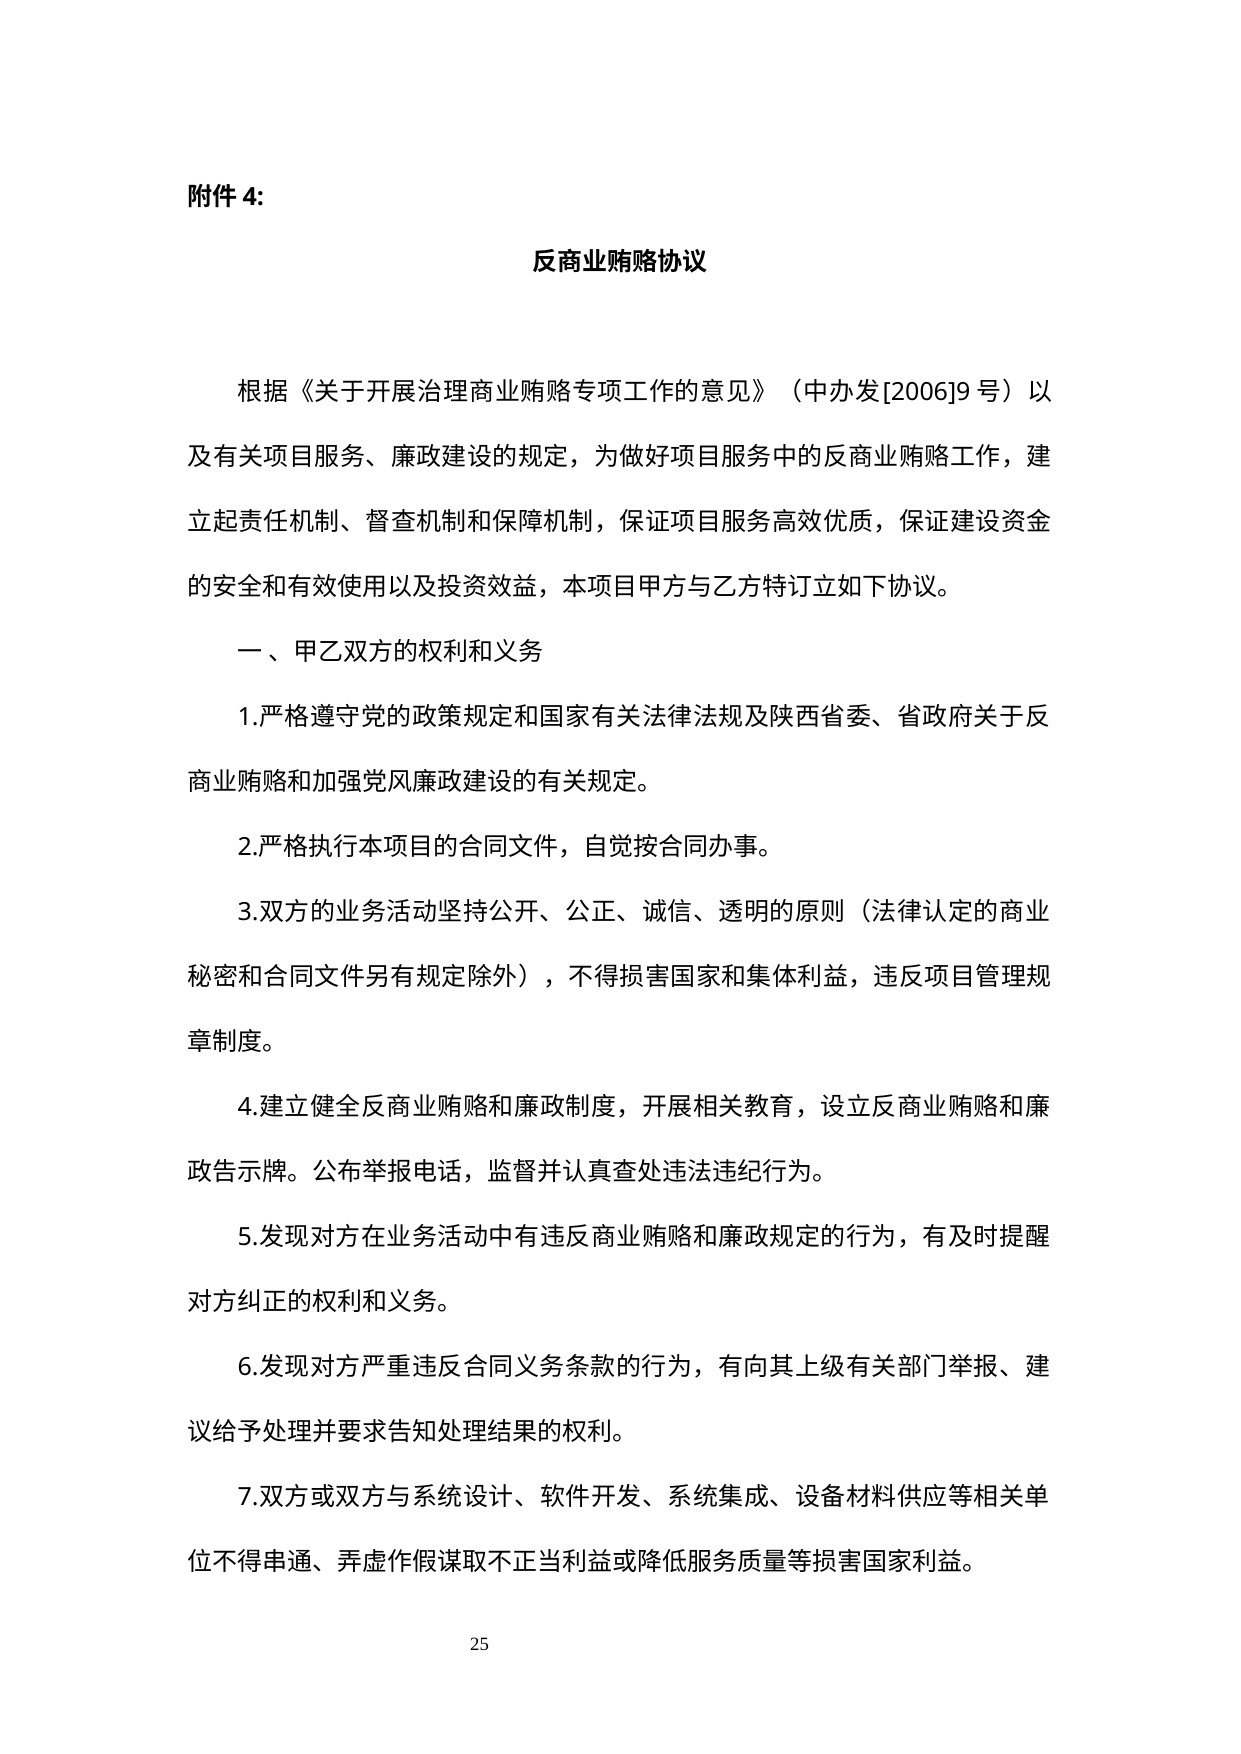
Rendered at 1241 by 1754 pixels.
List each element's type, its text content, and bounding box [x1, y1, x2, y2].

text 7.双方或双方与系统设计、软件开发、系统集成、设备材料供应等相关单位不得串通、弄虚作假谋取不正当利益或降低服务质量等损害国家利益。 [187, 1462, 1053, 1592]
text 根据《关于开展治理商业贿赂专项工作的意见》（中办发[2006]9号）以及有关项目服务、廉政建设的规定，为做好项目服务中的反商业贿赂工作，建立起责任机制、督查机制和保障机制，保证项目服务高效优质，保证建设资金的安全和有效使用以及投资效益，本项目甲方与乙方特订立如下协议。 [187, 357, 1053, 617]
text 4.建立健全反商业贿赂和廉政制度，开展相关教育，设立反商业贿赂和廉政告示牌。公布举报电话，监督并认真查处违法违纪行为。 [187, 1072, 1053, 1202]
text 一 、甲乙双方的权利和义务 [187, 617, 1053, 682]
text 反商业贿赂协议 [187, 227, 1053, 292]
text 2.严格执行本项目的合同文件，自觉按合同办事。 [187, 812, 1053, 877]
text 6.发现对方严重违反合同义务条款的行为，有向其上级有关部门举报、建议给予处理并要求告知处理结果的权利。 [187, 1332, 1053, 1462]
text 5.发现对方在业务活动中有违反商业贿赂和廉政规定的行为，有及时提醒对方纠正的权利和义务。 [187, 1202, 1053, 1332]
text 1.严格遵守党的政策规定和国家有关法律法规及陕西省委、省政府关于反商业贿赂和加强党风廉政建设的有关规定。 [187, 682, 1053, 812]
text 附件4: [187, 162, 1053, 227]
text 3.双方的业务活动坚持公开、公正、诚信、透明的原则（法律认定的商业秘密和合同文件另有规定除外），不得损害国家和集体利益，违反项目管理规章制度。 [187, 877, 1053, 1072]
